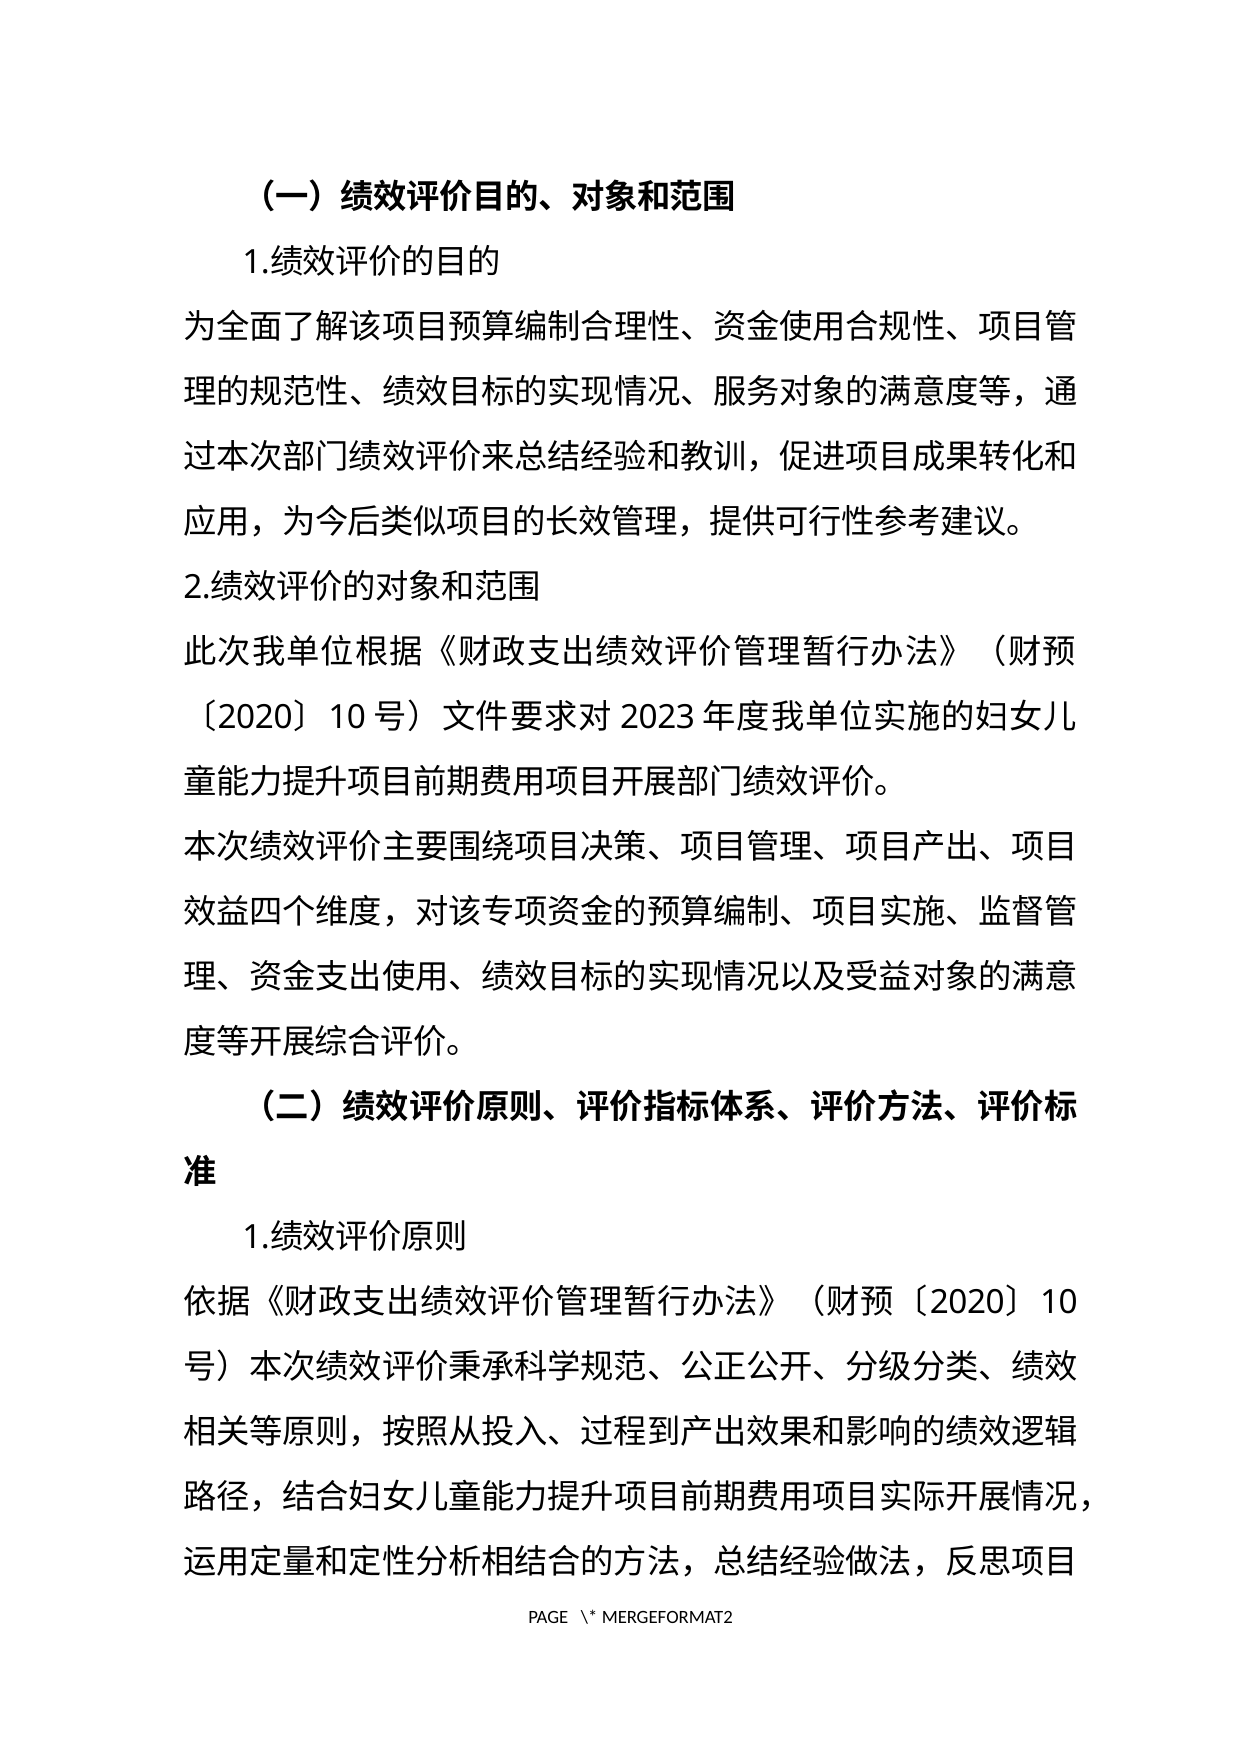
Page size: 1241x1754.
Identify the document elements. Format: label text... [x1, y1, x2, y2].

text 1.绩效评价的目的 为全面了解该项目预算编制合理性、资金使用合规性、项目管理的规范性、绩效目标的实现情况、服务对象的满意度等，通过本次部门绩效评价来总结经验和教训，促进项目成果转化和应用，为今后类似项目的长效管理，提供可行性参考建议。 2.绩效评价的对象和范围 此次我单位根据《财政支出绩效评价管理暂行办法》（财预〔2020〕10号）文件要求对2023年度我单位实施的妇女儿童能力提升项目前期费用项目开展部门绩效评价。 本次绩效评价主要围绕项目决策、项目管理、项目产出、项目效益四个维度，对该专项资金的预算编制、项目实施、监督管理、资金支出使用、绩效目标的实现情况以及受益对象的满意度等开展综合评价。 [183, 227, 1078, 1072]
text （二）绩效评价原则、评价指标体系、评价方法、评价标准 [183, 1072, 1078, 1202]
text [183, 1202, 1078, 1592]
text （一）绩效评价目的、对象和范围 [183, 162, 1078, 227]
